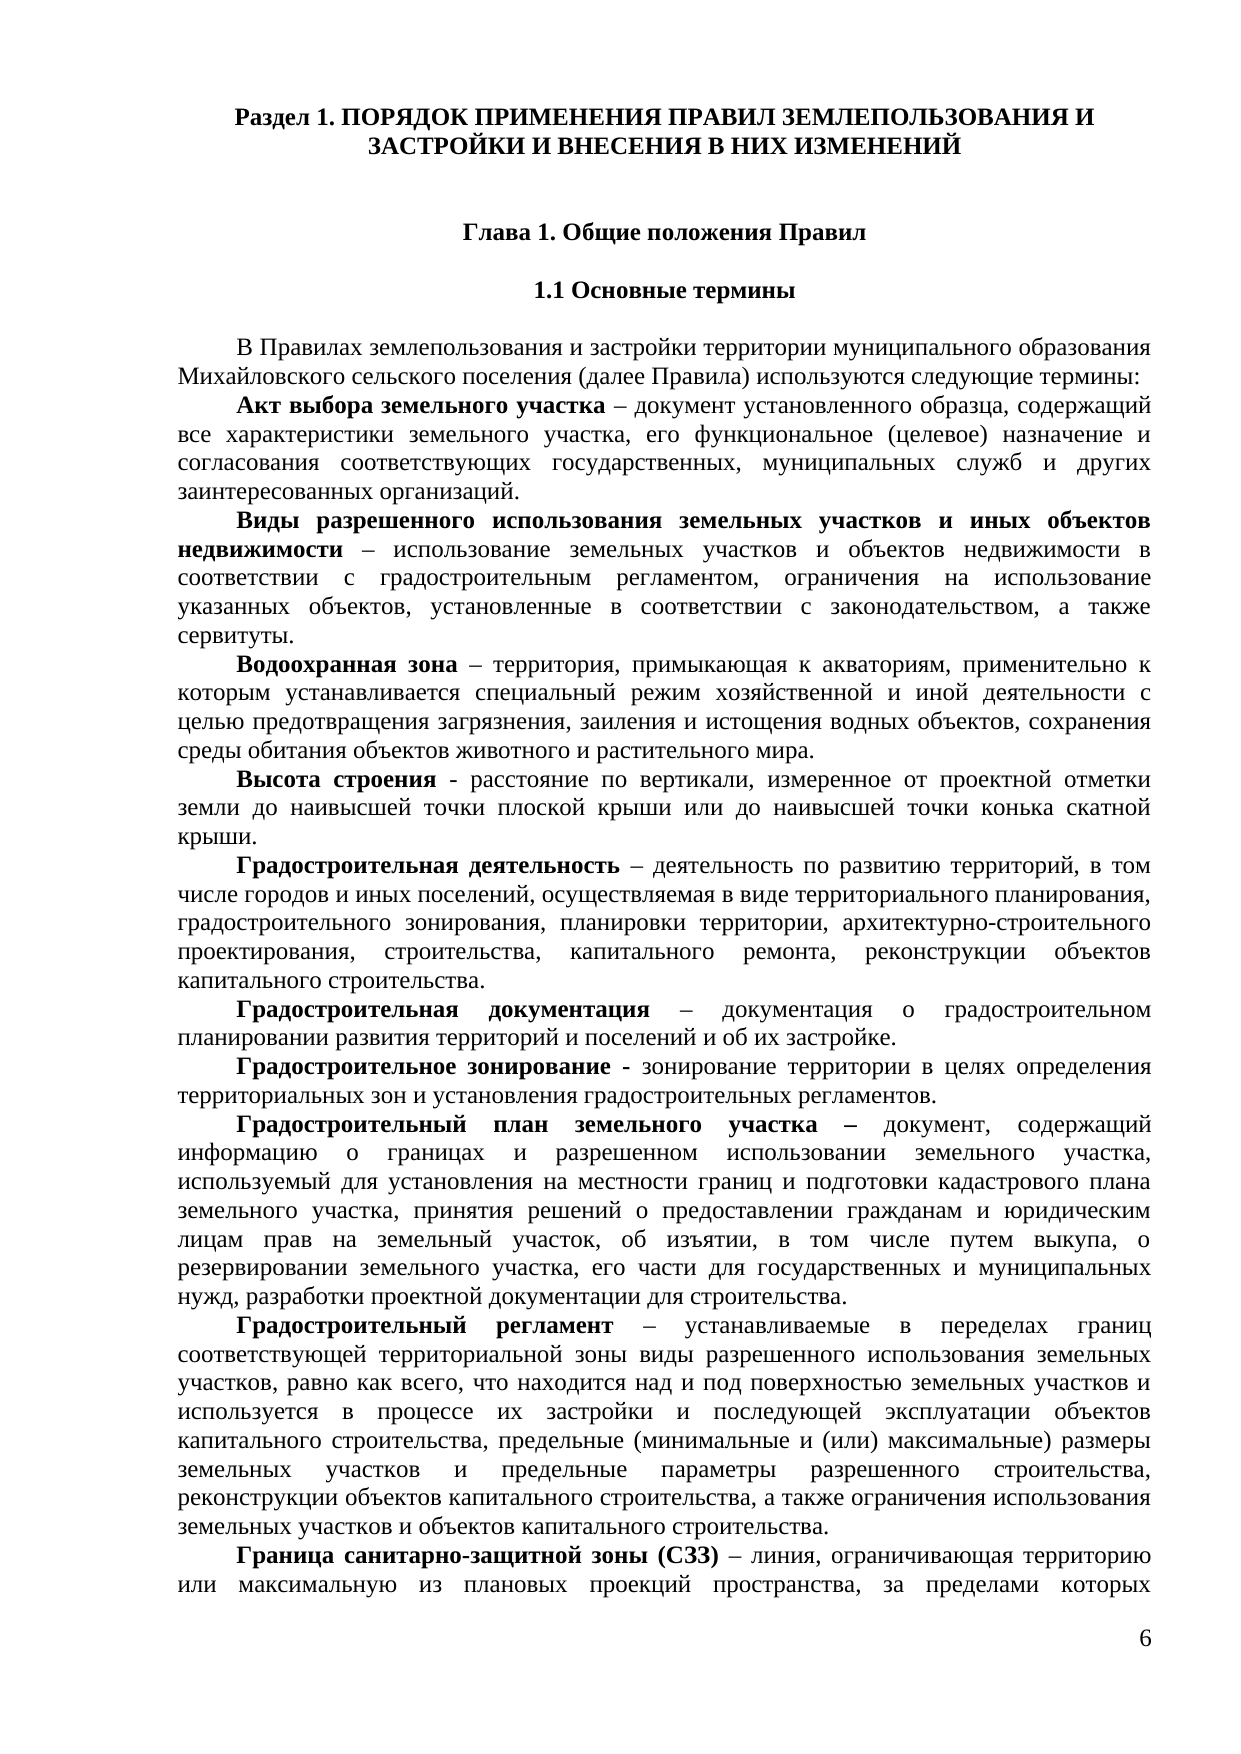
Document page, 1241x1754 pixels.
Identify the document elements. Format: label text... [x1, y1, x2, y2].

text В Правилах землепользования и застройки территории муниципального образования Михайловского сельского поселения (далее Правила) используются следующие термины: [177, 332, 1152, 390]
subtitle 1.1 Основные термины [177, 275, 1152, 304]
subtitle Раздел 1. ПОРЯДОК ПРИМЕНЕНИЯ ПРАВИЛ ЗЕМЛЕПОЛЬЗОВАНИЯ И ЗАСТРОЙКИ И ВНЕСЕНИЯ В НИХ ИЗМЕНЕНИЙ [177, 102, 1152, 160]
text Градостроительное зонирование - зонирование территории в целях определения территориальных зон и установления градостроительных регламентов. [177, 1051, 1152, 1109]
text Градостроительный регламент – устанавливаемые в переделах границ соответствующей территориальной зоны виды разрешенного использования земельных участков, равно как всего, что находится над и под поверхностью земельных участков и используется в процессе их застройки и последующей эксплуатации объектов капитального строительства, предельные (минимальные и (или) максимальные) размеры земельных участков и предельные параметры разрешенного строительства, реконструкции объектов капитального строительства, а также ограничения использования земельных участков и объектов капитального строительства. [177, 1310, 1152, 1540]
text Высота строения - расстояние по вертикали, измеренное от проектной отметки земли до наивысшей точки плоской крыши или до наивысшей точки конька скатной крыши. [177, 764, 1152, 850]
text Акт выбора земельного участка – документ установленного образца, содержащий все характеристики земельного участка, его функциональное (целевое) назначение и согласования соответствующих государственных, муниципальных служб и других заинтересованных организаций. [177, 390, 1152, 505]
subtitle Глава 1. Общие положения Правил [177, 217, 1152, 246]
text Виды разрешенного использования земельных участков и иных объектов недвижимости – использование земельных участков и объектов недвижимости в соответствии с градостроительным регламентом, ограничения на использование указанных объектов, установленные в соответствии с законодательством, а также сервитуты. [177, 505, 1152, 649]
text Водоохранная зона – территория, примыкающая к акваториям, применительно к которым устанавливается специальный режим хозяйственной и иной деятельности с целью предотвращения загрязнения, заиления и истощения водных объектов, сохранения среды обитания объектов животного и растительного мира. [177, 649, 1152, 764]
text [177, 1540, 1152, 1597]
text Градостроительная деятельность – деятельность по развитию территорий, в том числе городов и иных поселений, осуществляемая в виде территориального планирования, градостроительного зонирования, планировки территории, архитектурно-строительного проектирования, строительства, капитального ремонта, реконструкции объектов капитального строительства. [177, 850, 1152, 994]
text Градостроительная документация – документация о градостроительном планировании развития территорий и поселений и об их застройке. [177, 994, 1152, 1051]
text Градостроительный план земельного участка – документ, содержащий информацию о границах и разрешенном использовании земельного участка, используемый для установления на местности границ и подготовки кадастрового плана земельного участка, принятия решений о предоставлении гражданам и юридическим лицам прав на земельный участок, об изъятии, в том числе путем выкупа, о резервировании земельного участка, его части для государственных и муниципальных нужд, разработки проектной документации для строительства. [177, 1109, 1152, 1310]
